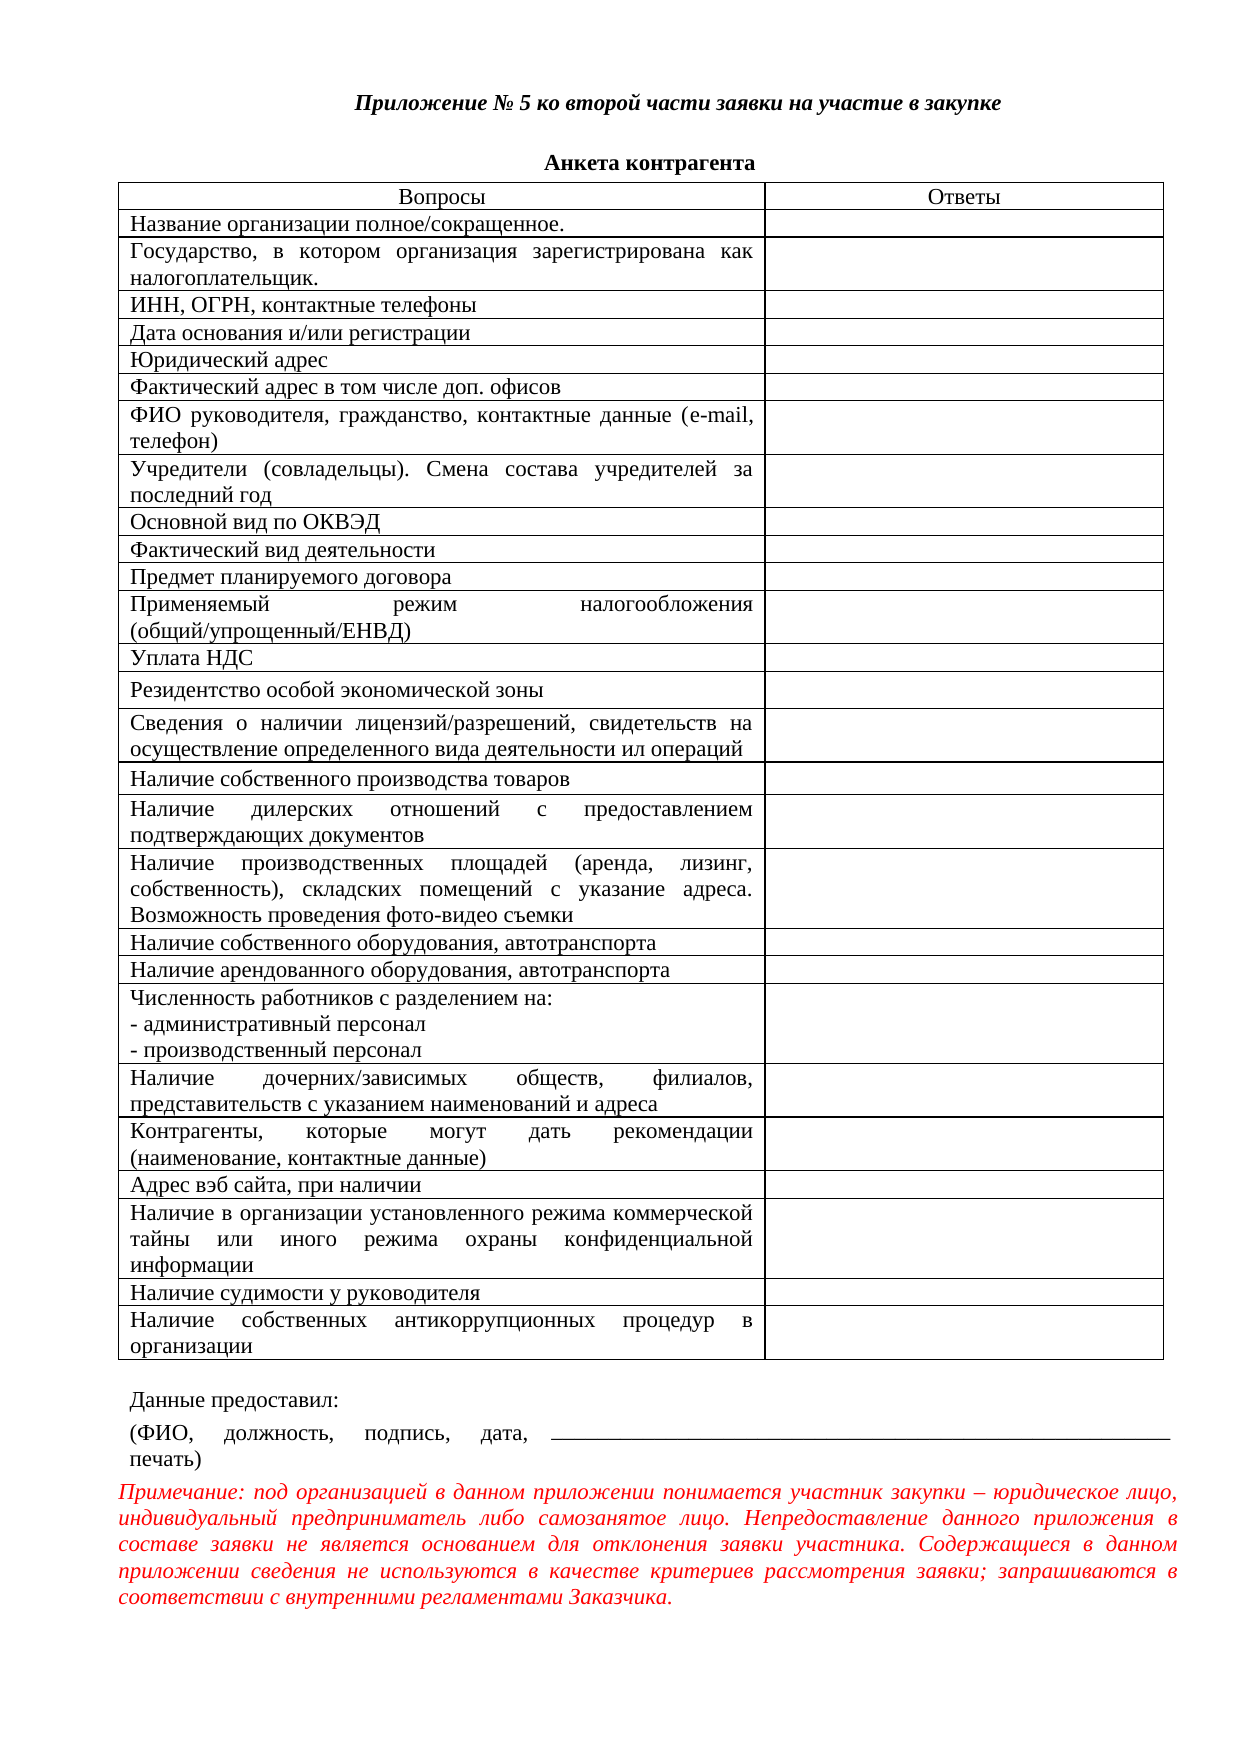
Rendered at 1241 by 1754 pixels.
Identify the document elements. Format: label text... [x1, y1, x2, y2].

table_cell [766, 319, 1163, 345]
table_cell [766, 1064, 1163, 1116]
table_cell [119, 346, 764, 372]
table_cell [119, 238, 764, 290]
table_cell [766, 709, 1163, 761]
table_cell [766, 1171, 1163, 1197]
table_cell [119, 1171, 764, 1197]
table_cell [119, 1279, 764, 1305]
text Анкета контрагента [118, 149, 1181, 175]
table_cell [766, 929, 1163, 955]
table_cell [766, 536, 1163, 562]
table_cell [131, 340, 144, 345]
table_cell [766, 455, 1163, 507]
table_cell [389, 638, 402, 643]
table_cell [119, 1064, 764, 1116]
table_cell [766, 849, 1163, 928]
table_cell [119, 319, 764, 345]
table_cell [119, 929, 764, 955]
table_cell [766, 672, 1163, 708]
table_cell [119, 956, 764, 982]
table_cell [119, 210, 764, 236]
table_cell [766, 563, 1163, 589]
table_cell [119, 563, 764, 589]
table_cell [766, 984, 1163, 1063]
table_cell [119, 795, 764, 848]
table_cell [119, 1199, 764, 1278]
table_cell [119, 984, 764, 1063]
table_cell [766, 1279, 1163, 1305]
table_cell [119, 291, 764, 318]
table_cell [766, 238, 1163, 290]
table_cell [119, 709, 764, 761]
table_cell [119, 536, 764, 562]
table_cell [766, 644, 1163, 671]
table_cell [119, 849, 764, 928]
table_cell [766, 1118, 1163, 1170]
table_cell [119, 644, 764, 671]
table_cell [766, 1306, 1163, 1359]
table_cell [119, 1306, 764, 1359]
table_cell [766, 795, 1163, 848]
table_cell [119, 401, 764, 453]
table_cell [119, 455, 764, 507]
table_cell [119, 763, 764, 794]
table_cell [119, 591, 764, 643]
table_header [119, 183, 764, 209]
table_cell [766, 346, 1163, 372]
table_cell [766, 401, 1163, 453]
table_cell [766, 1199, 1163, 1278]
text Примечание: под организацией в данном приложении понимается участник закупки – юридическое лицо, индивидуальный предприниматель либо самозанятое лицо. Непредоставление данного приложения в составе заявки не является основанием для отклонения заявки участника. Содержащиеся в данном приложении сведения не используются в качестве критериев рассмотрения заявки; запрашиваются в соответствии с внутренними регламентами Заказчика. [118, 1478, 1181, 1609]
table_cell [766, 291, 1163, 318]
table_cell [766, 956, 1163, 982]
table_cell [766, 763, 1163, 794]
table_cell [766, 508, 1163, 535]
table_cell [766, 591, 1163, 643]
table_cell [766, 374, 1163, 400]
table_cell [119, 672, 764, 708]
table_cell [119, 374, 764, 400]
text Приложение № 5 ко второй части заявки на участие в закупке [118, 89, 1181, 115]
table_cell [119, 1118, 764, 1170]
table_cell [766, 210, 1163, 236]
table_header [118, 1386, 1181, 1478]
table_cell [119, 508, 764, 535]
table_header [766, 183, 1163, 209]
